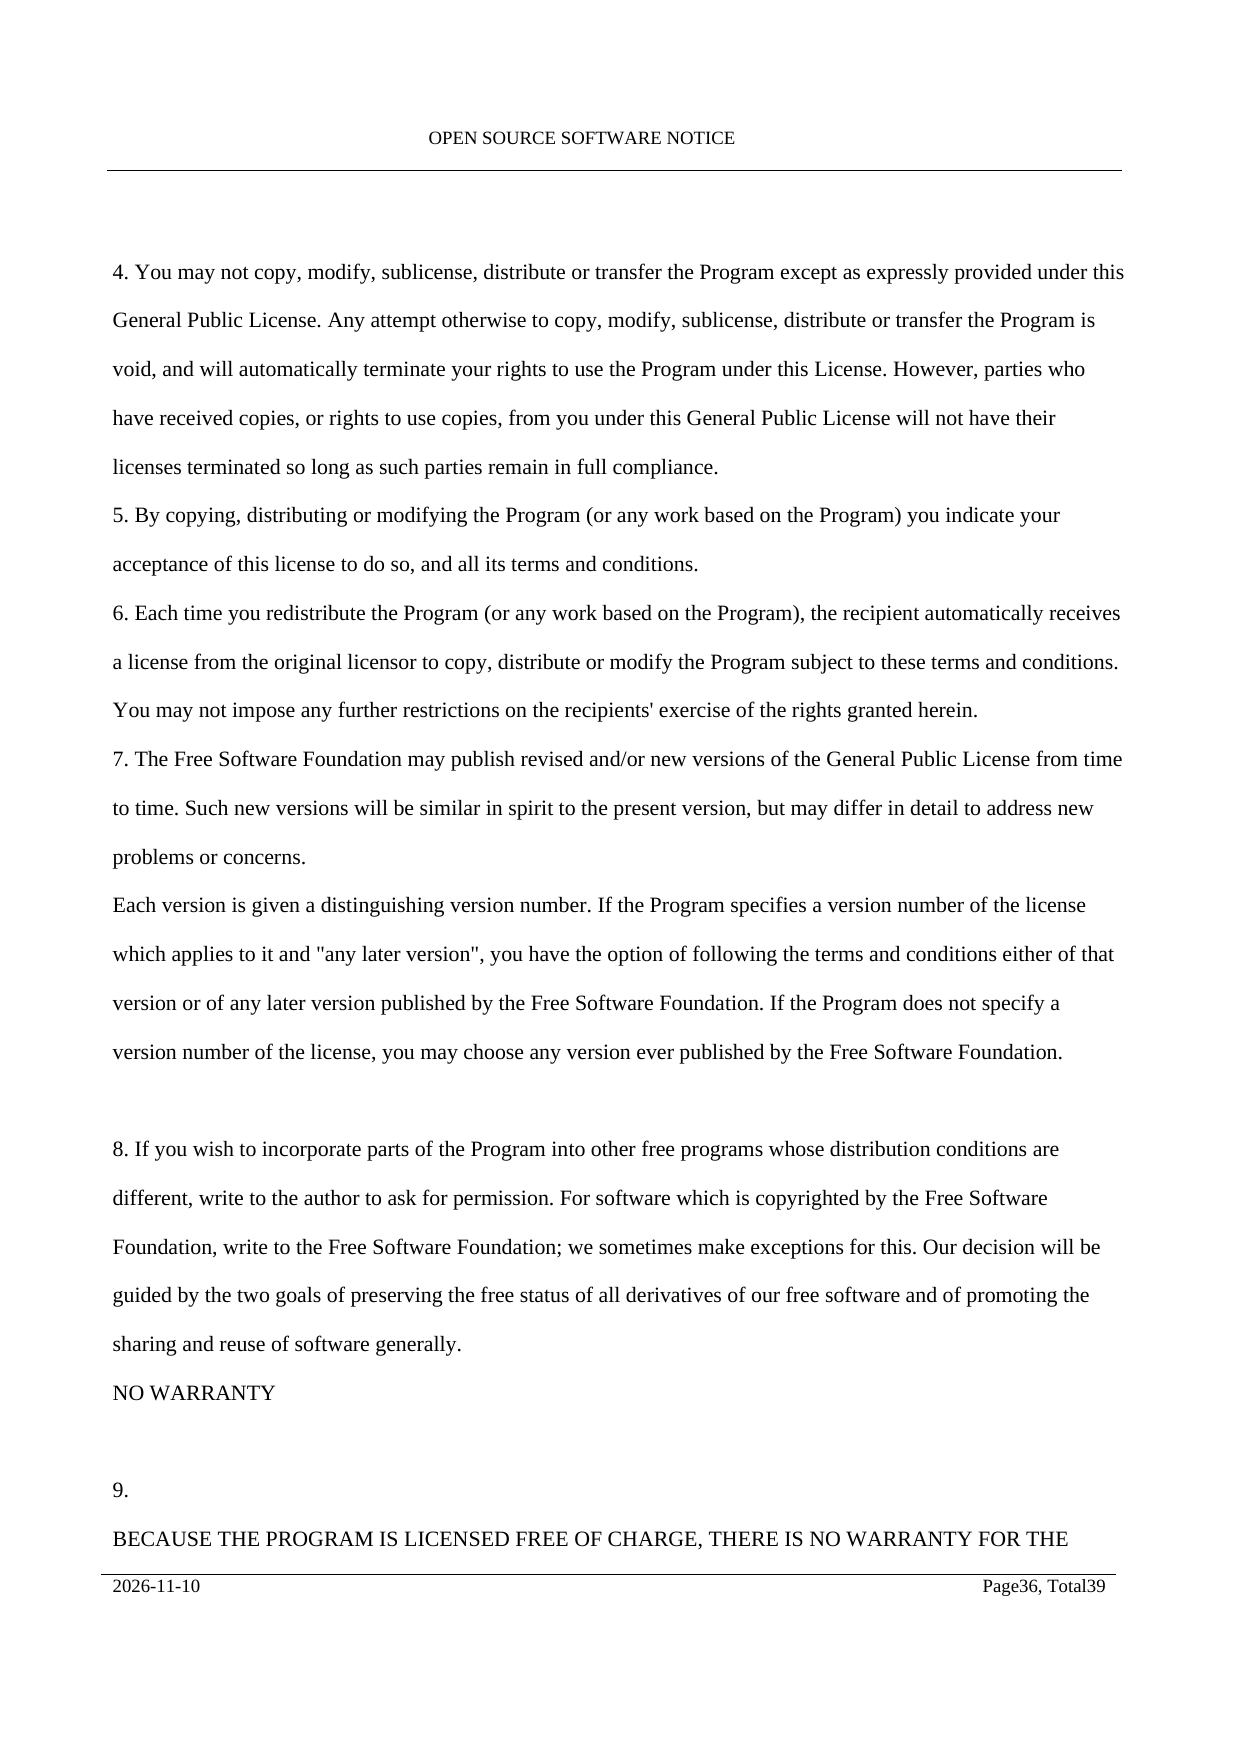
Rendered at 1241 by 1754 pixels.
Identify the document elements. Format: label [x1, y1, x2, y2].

text [112, 206, 1128, 1555]
